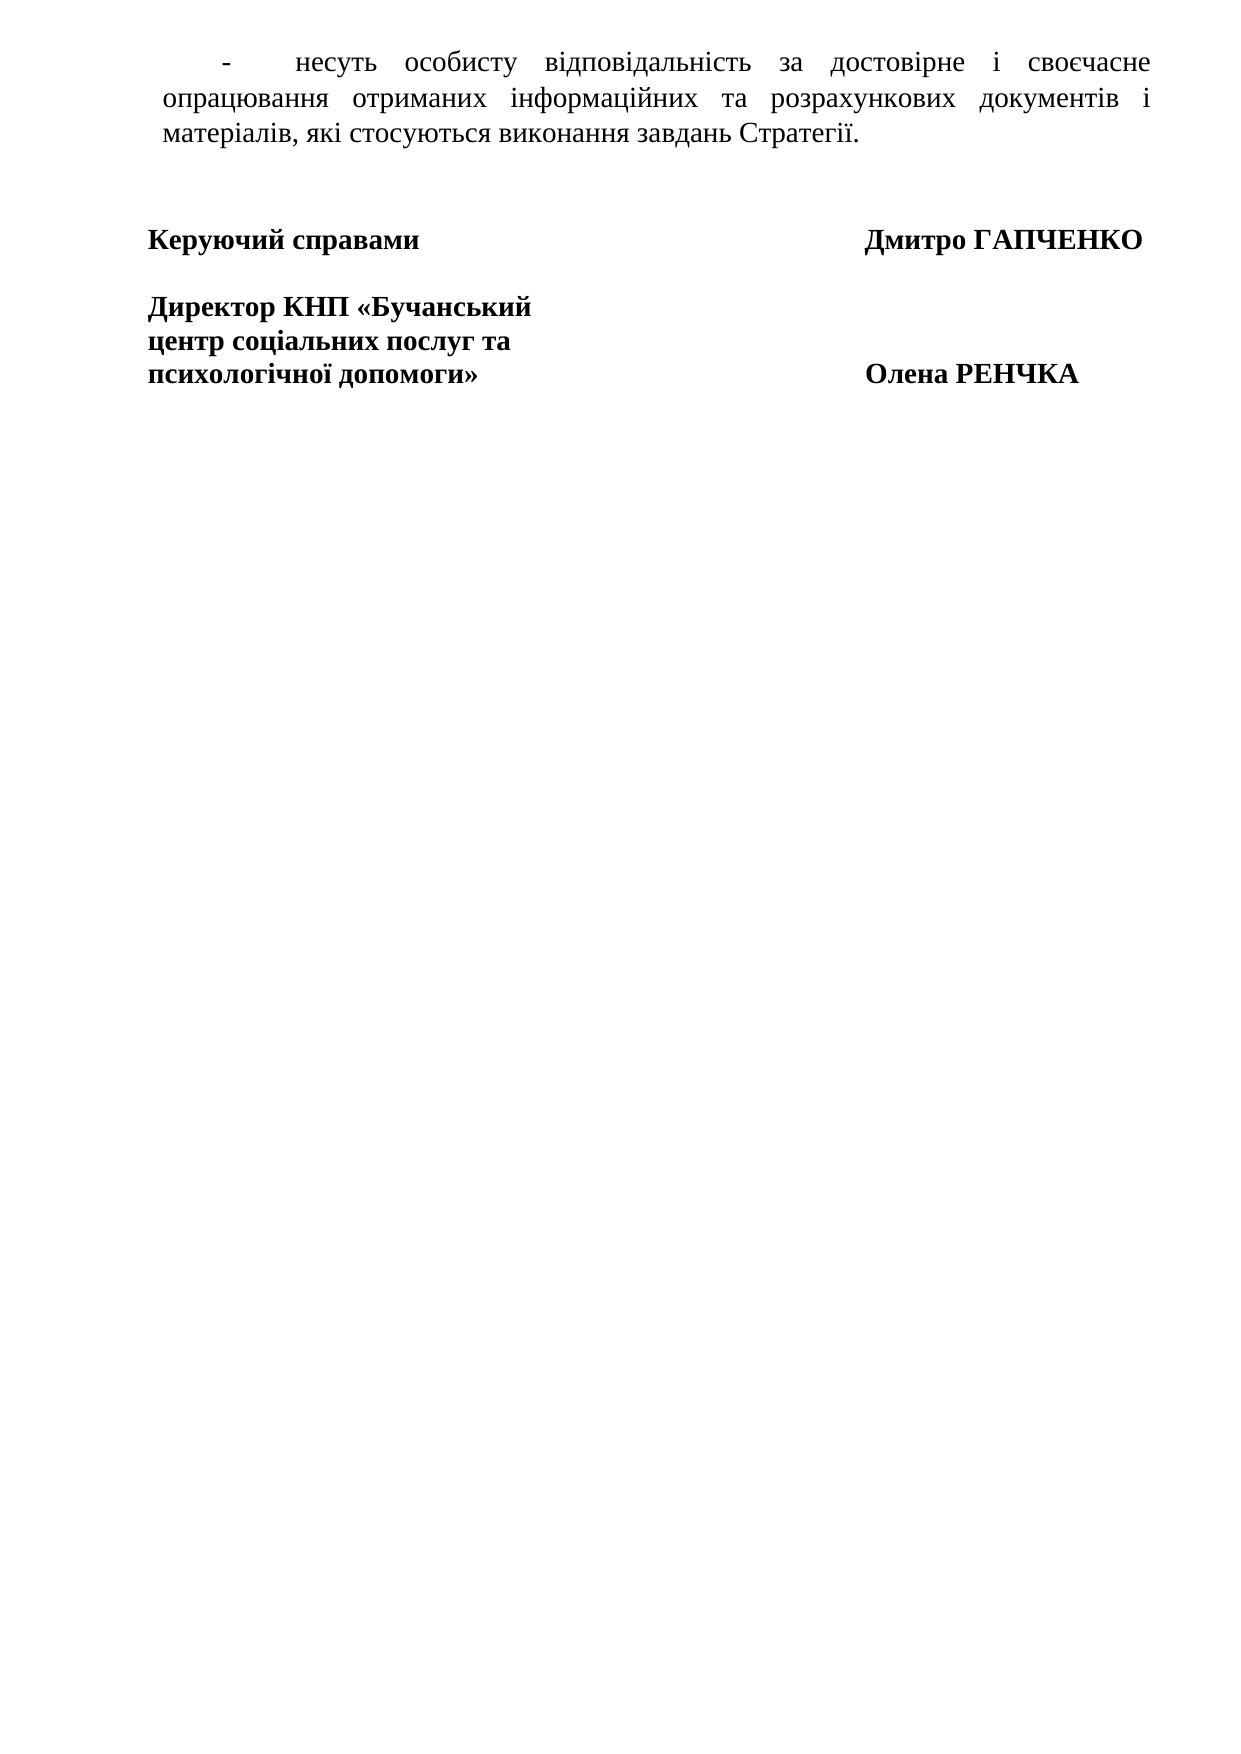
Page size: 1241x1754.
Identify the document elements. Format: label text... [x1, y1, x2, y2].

text Директор КНП «Бучанський [148, 289, 1152, 323]
text Керуючий справами Дмитро ГАПЧЕНКО [148, 222, 1152, 256]
text психологічної допомоги» Олена РЕНЧКА [148, 356, 1152, 390]
list несуть особисту відповідальність за достовірне і своєчасне опрацювання отриманих інформаційних та розрахункових документів і матеріалів, які стосуються виконання завдань Стратегії. [162, 44, 1152, 149]
text центр соціальних послуг та [148, 323, 1152, 356]
